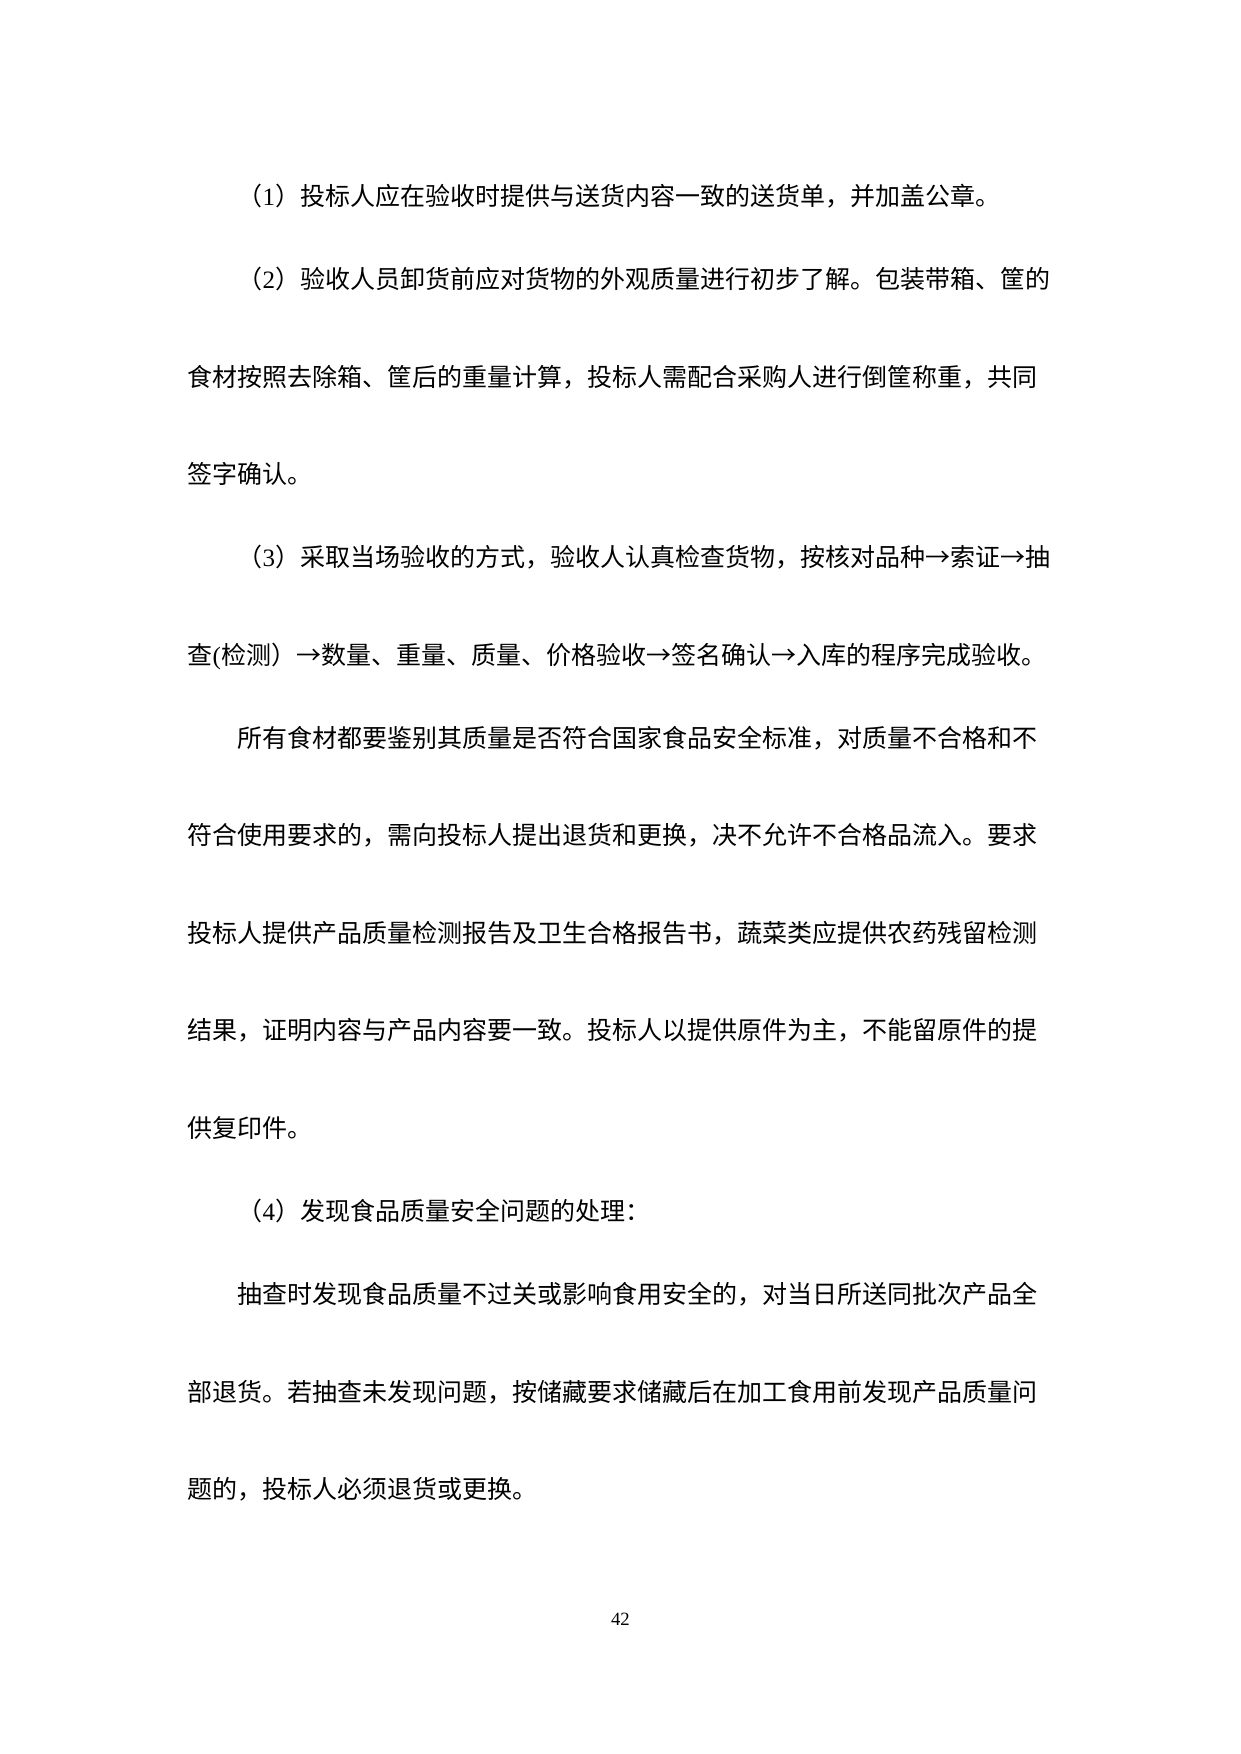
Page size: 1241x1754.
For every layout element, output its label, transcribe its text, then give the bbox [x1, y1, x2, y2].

text （4）发现食品质量安全问题的处理： [187, 1177, 1053, 1242]
text （1）投标人应在验收时提供与送货内容一致的送货单，并加盖公章。 [187, 162, 1053, 227]
text 抽查时发现食品质量不过关或影响食用安全的，对当日所送同批次产品全部退货。若抽查未发现问题，按储藏要求储藏后在加工食用前发现产品质量问题的，投标人必须退货或更换。 [187, 1260, 1053, 1520]
text （3）采取当场验收的方式，验收人认真检查货物，按核对品种→索证→抽查(检测）→数量、重量、质量、价格验收→签名确认→入库的程序完成验收。 [187, 523, 1053, 686]
text （2）验收人员卸货前应对货物的外观质量进行初步了解。包装带箱、筐的食材按照去除箱、筐后的重量计算，投标人需配合采购人进行倒筐称重，共同签字确认。 [187, 245, 1053, 505]
text 所有食材都要鉴别其质量是否符合国家食品安全标准，对质量不合格和不符合使用要求的，需向投标人提出退货和更换，决不允许不合格品流入。要求投标人提供产品质量检测报告及卫生合格报告书，蔬菜类应提供农药残留检测结果，证明内容与产品内容要一致。投标人以提供原件为主，不能留原件的提供复印件。 [187, 704, 1053, 1159]
